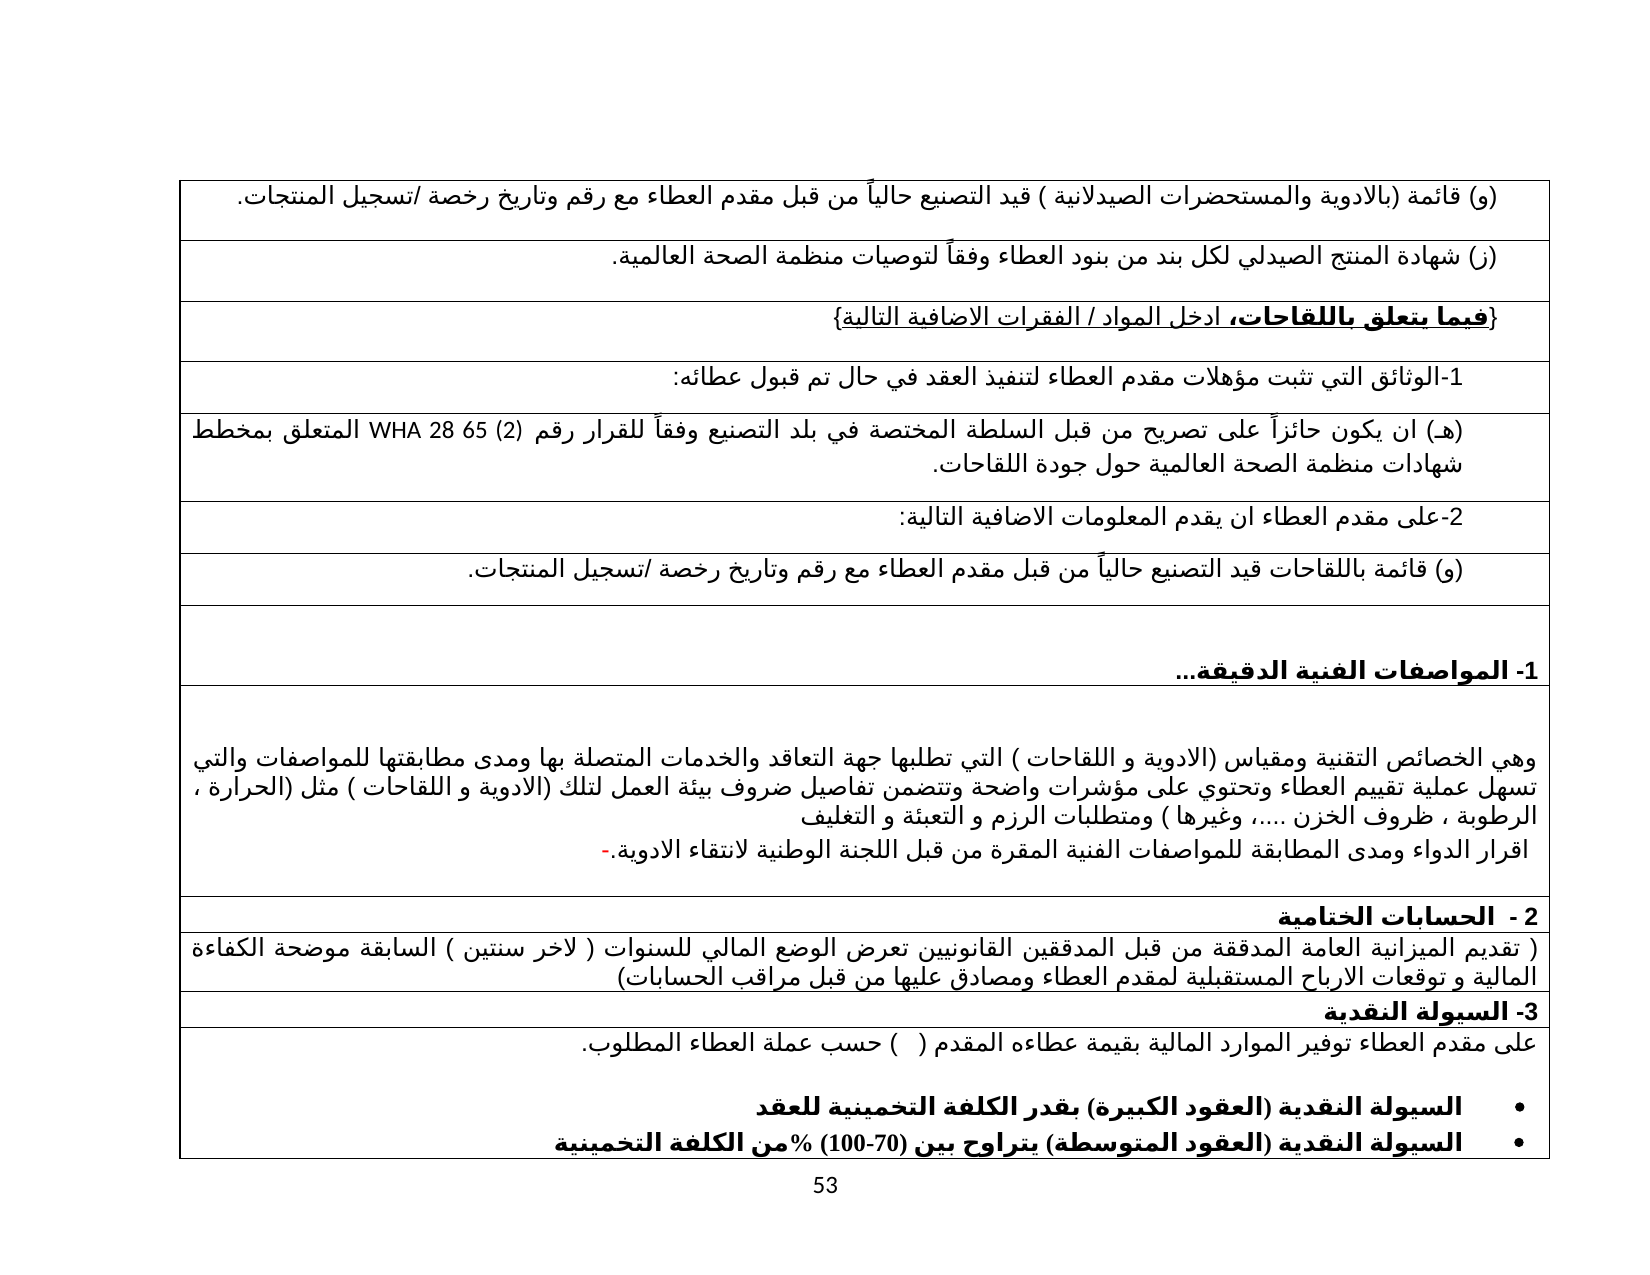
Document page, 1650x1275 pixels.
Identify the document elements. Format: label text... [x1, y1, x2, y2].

table_cell (ز) شهادة المنتج الصيدلي لكل بند من بنود العطاء وفقاً لتوصيات منظمة الصحة العالمية. [181, 241, 1549, 301]
table_cell 1- المواصفات الفنية الدقيقة... [181, 606, 1549, 685]
table_cell وهي الخصائص التقنية ومقياس (الادوية و اللقاحات ) التي تطلبها جهة التعاقد والخدمات المتصلة بها ومدى مطابقتها للمواصفات والتي تسهل عملية تقييم العطاء وتحتوي على مؤشرات واضحة وتتضمن تفاصيل ضروف بيئة العمل لتلك (الادوية و اللقاحات ) مثل (الحرارة ، الرطوبة ، ظروف الخزن ....، وغيرها ) ومتطلبات الرزم و التعبئة و التغليف اقرار الدواء ومدى المطابقة للمواصفات الفنية المقرة من قبل اللجنة الوطنية لانتقاء الادوية.- [181, 686, 1549, 896]
table_cell 1-الوثائق التي تثبت مؤهلات مقدم العطاء لتنفيذ العقد في حال تم قبول عطائه: [181, 362, 1549, 413]
table_cell 2 - الحسابات الختامية [181, 897, 1549, 932]
table_cell (و) قائمة باللقاحات قيد التصنيع حالياً من قبل مقدم العطاء مع رقم وتاريخ رخصة /تسجيل المنتجات. [181, 554, 1549, 605]
table_cell {فيما يتعلق باللقاحات، ادخل المواد / الفقرات الاضافية التالية} [181, 302, 1549, 361]
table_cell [181, 1028, 1549, 1158]
table_cell 2-على مقدم العطاء ان يقدم المعلومات الاضافية التالية: [181, 502, 1549, 553]
table_cell (و) قائمة (بالادوية والمستحضرات الصيدلانية ) قيد التصنيع حالياً من قبل مقدم العطاء مع رقم وتاريخ رخصة /تسجيل المنتجات. [181, 181, 1549, 240]
table_cell (هـ) ان يكون حائزاً على تصريح من قبل السلطة المختصة في بلد التصنيع وفقاً للقرار رقم WHA 28 65 (2) المتعلق بمخطط شهادات منظمة الصحة العالمية حول جودة اللقاحات. [181, 414, 1549, 501]
table_cell 3- السيولة النقدية [181, 992, 1549, 1027]
table_cell ( تقديم الميزانية العامة المدققة من قبل المدققين القانونيين تعرض الوضع المالي للسنوات ( لاخر سنتين ) السابقة موضحة الكفاءة المالية و توقعات الارباح المستقبلية لمقدم العطاء ومصادق عليها من قبل مراقب الحسابات) [181, 933, 1549, 991]
